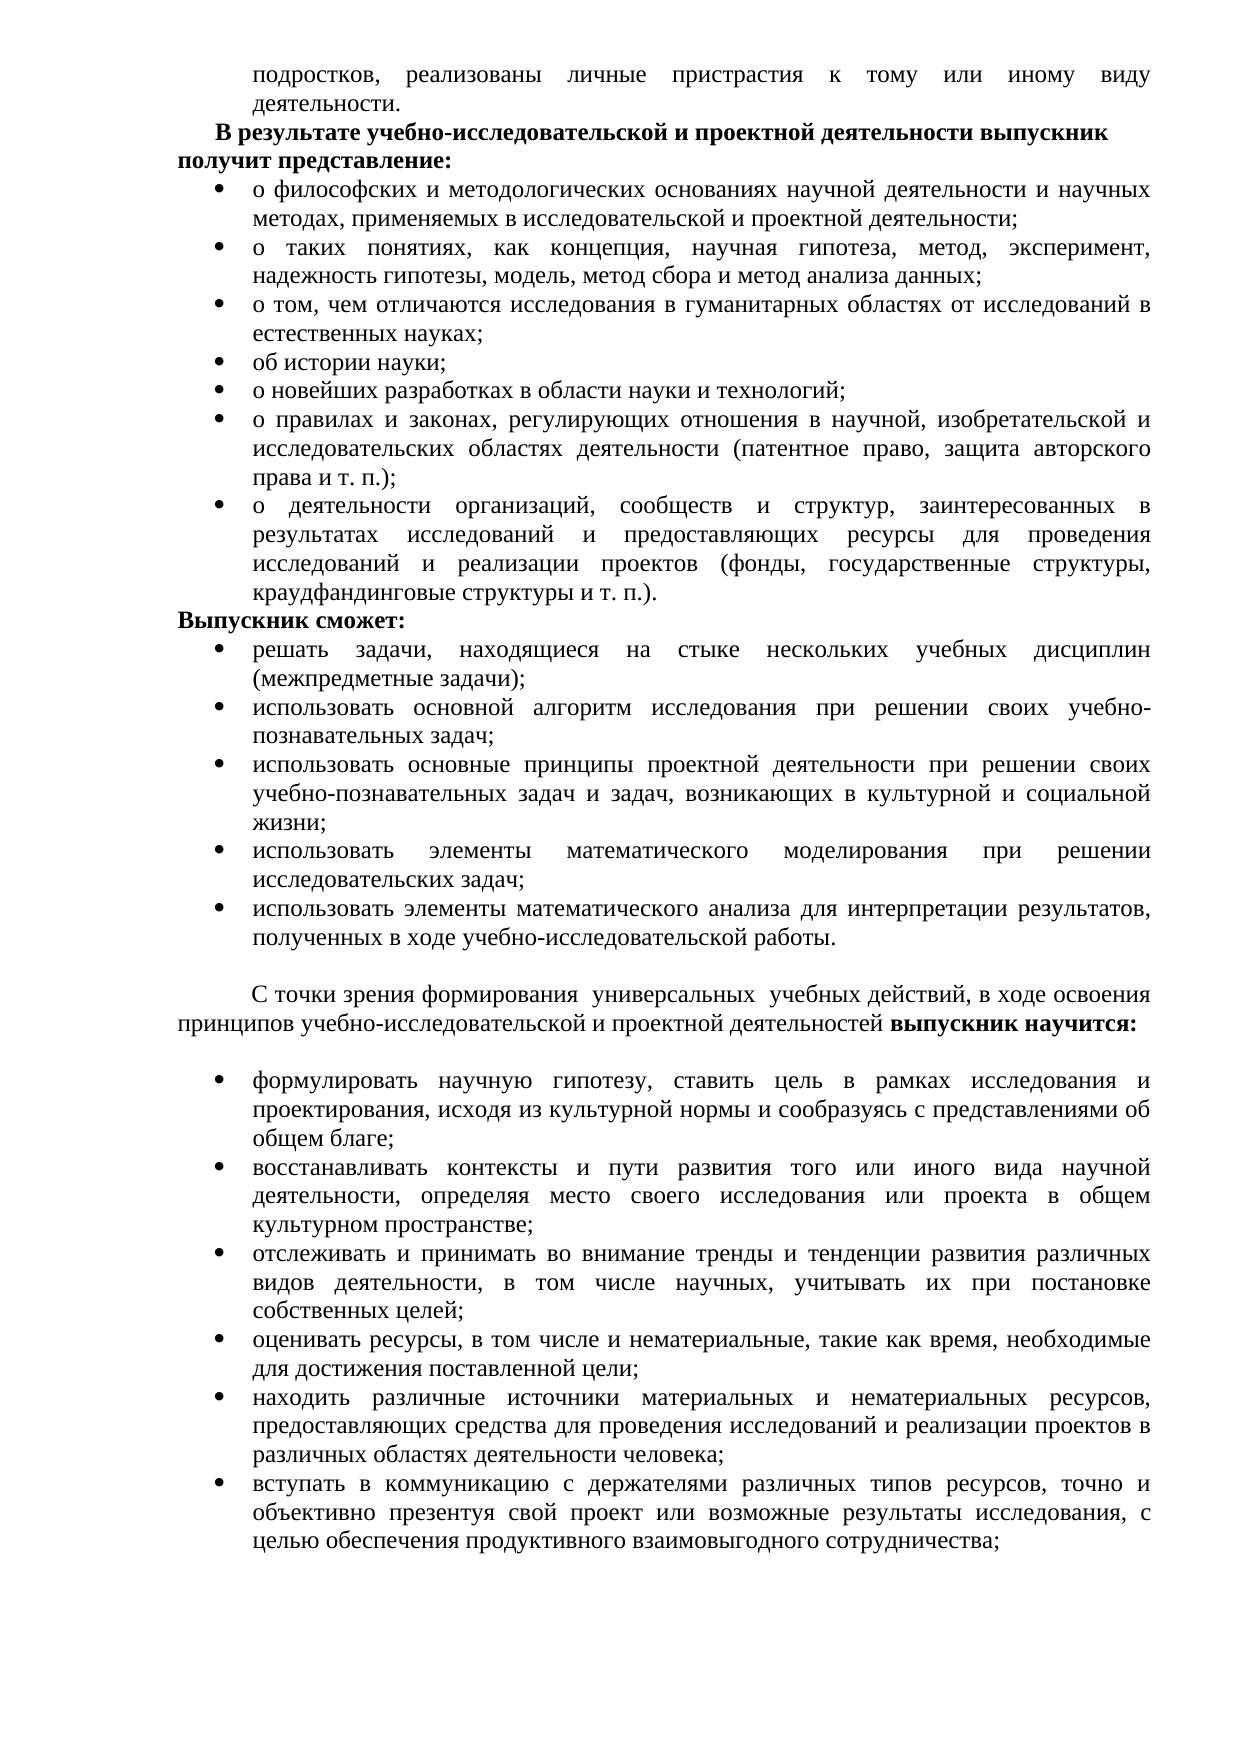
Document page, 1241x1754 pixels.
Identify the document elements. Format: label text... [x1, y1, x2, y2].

text Выпускник сможет: [177, 605, 1152, 634]
list о том, чем отличаются исследования в гуманитарных областях от исследований в естественных науках; [215, 289, 1152, 347]
list о деятельности организаций, сообществ и структур, заинтересованных в результатах исследований и предоставляющих ресурсы для проведения исследований и реализации проектов (фонды, государственные структуры, краудфандинговые структуры и т. п.). [215, 490, 1152, 605]
text В результате учебно-исследовательской и проектной деятельности выпускник получит представление: [177, 117, 1152, 174]
list использовать основной алгоритм исследования при решении своих учебно-познавательных задач; [215, 692, 1152, 749]
list о новейших разработках в области науки и технологий; [215, 375, 1152, 404]
list использовать основные принципы проектной деятельности при решении своих учебно-познавательных задач и задач, возникающих в культурной и социальной жизни; [215, 749, 1152, 835]
list о правилах и законах, регулирующих отношения в научной, изобретательской и исследовательских областях деятельности (патентное право, защита авторского права и т. п.); [215, 404, 1152, 490]
list отслеживать и принимать во внимание тренды и тенденции развития различных видов деятельности, в том числе научных, учитывать их при постановке собственных целей; [215, 1238, 1152, 1324]
list формулировать научную гипотезу, ставить цель в рамках исследования и проектирования, исходя из культурной нормы и сообразуясь с представлениями об общем благе; [215, 1065, 1152, 1152]
list о таких понятиях, как концепция, научная гипотеза, метод, эксперимент, надежность гипотезы, модель, метод сбора и метод анализа данных; [215, 232, 1152, 289]
text С точки зрения формирования универсальных учебных действий, в ходе освоения принципов учебно-исследовательской и проектной деятельностей выпускник научится: [177, 979, 1152, 1037]
list вступать в коммуникацию с держателями различных типов ресурсов, точно и объективно презентуя свой проект или возможные результаты исследования, с целью обеспечения продуктивного взаимовыгодного сотрудничества; [215, 1468, 1152, 1554]
list использовать элементы математического анализа для интерпретации результатов, полученных в ходе учебно-исследовательской работы. [215, 893, 1152, 950]
list об истории науки; [215, 347, 1152, 375]
list использовать элементы математического моделирования при решении исследовательских задач; [215, 835, 1152, 893]
list решать задачи, находящиеся на стыке нескольких учебных дисциплин (межпредметные задачи); [215, 634, 1152, 692]
list оценивать ресурсы, в том числе и нематериальные, такие как время, необходимые для достижения поставленной цели; [215, 1324, 1152, 1382]
list о философских и методологических основаниях научной деятельности и научных методах, применяемых в исследовательской и проектной деятельности; [215, 174, 1152, 232]
list находить различные источники материальных и нематериальных ресурсов, предоставляющих средства для проведения исследований и реализации проектов в различных областях деятельности человека; [215, 1382, 1152, 1468]
list восстанавливать контексты и пути развития того или иного вида научной деятельности, определяя место своего исследования или проекта в общем культурном пространстве; [215, 1152, 1152, 1238]
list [215, 59, 1152, 117]
